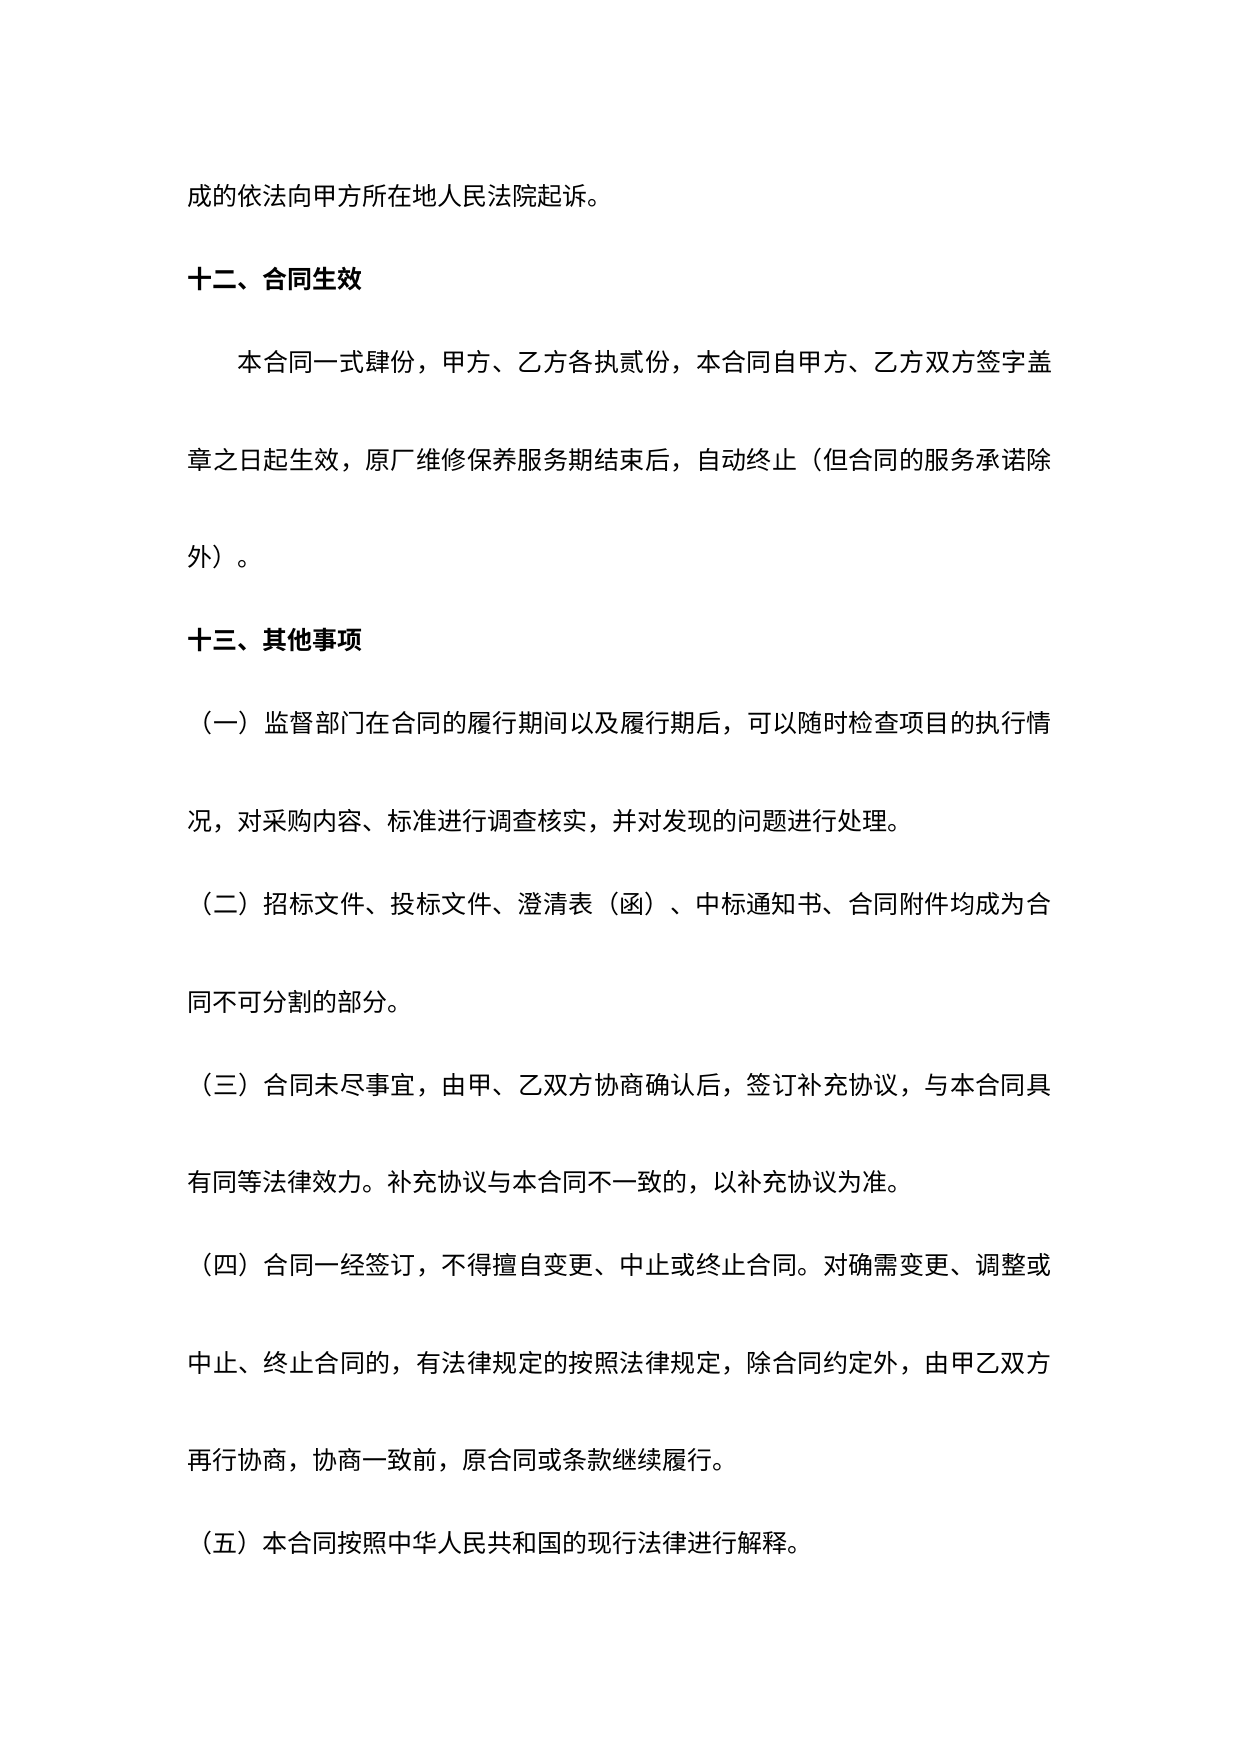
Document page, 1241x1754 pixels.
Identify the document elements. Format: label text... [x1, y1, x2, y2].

text 本合同一式肆份，甲方、乙方各执贰份，本合同自甲方、乙方双方签字盖章之日起生效，原厂维修保养服务期结束后，自动终止（但合同的服务承诺除外）。 [187, 328, 1053, 588]
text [187, 162, 1053, 227]
text 十三、其他事项 [187, 606, 1053, 671]
text （四）合同一经签订，不得擅自变更、中止或终止合同。对确需变更、调整或中止、终止合同的，有法律规定的按照法律规定，除合同约定外，由甲乙双方再行协商，协商一致前，原合同或条款继续履行。 [187, 1231, 1053, 1491]
text （三）合同未尽事宜，由甲、乙双方协商确认后，签订补充协议，与本合同具有同等法律效力。补充协议与本合同不一致的，以补充协议为准。 [187, 1051, 1053, 1213]
text （五）本合同按照中华人民共和国的现行法律进行解释。 [187, 1509, 1053, 1574]
text （二）招标文件、投标文件、澄清表（函）、中标通知书、合同附件均成为合同不可分割的部分。 [187, 870, 1053, 1033]
text 十二、合同生效 [187, 245, 1053, 310]
text （一）监督部门在合同的履行期间以及履行期后，可以随时检查项目的执行情况，对采购内容、标准进行调查核实，并对发现的问题进行处理。 [187, 689, 1053, 852]
